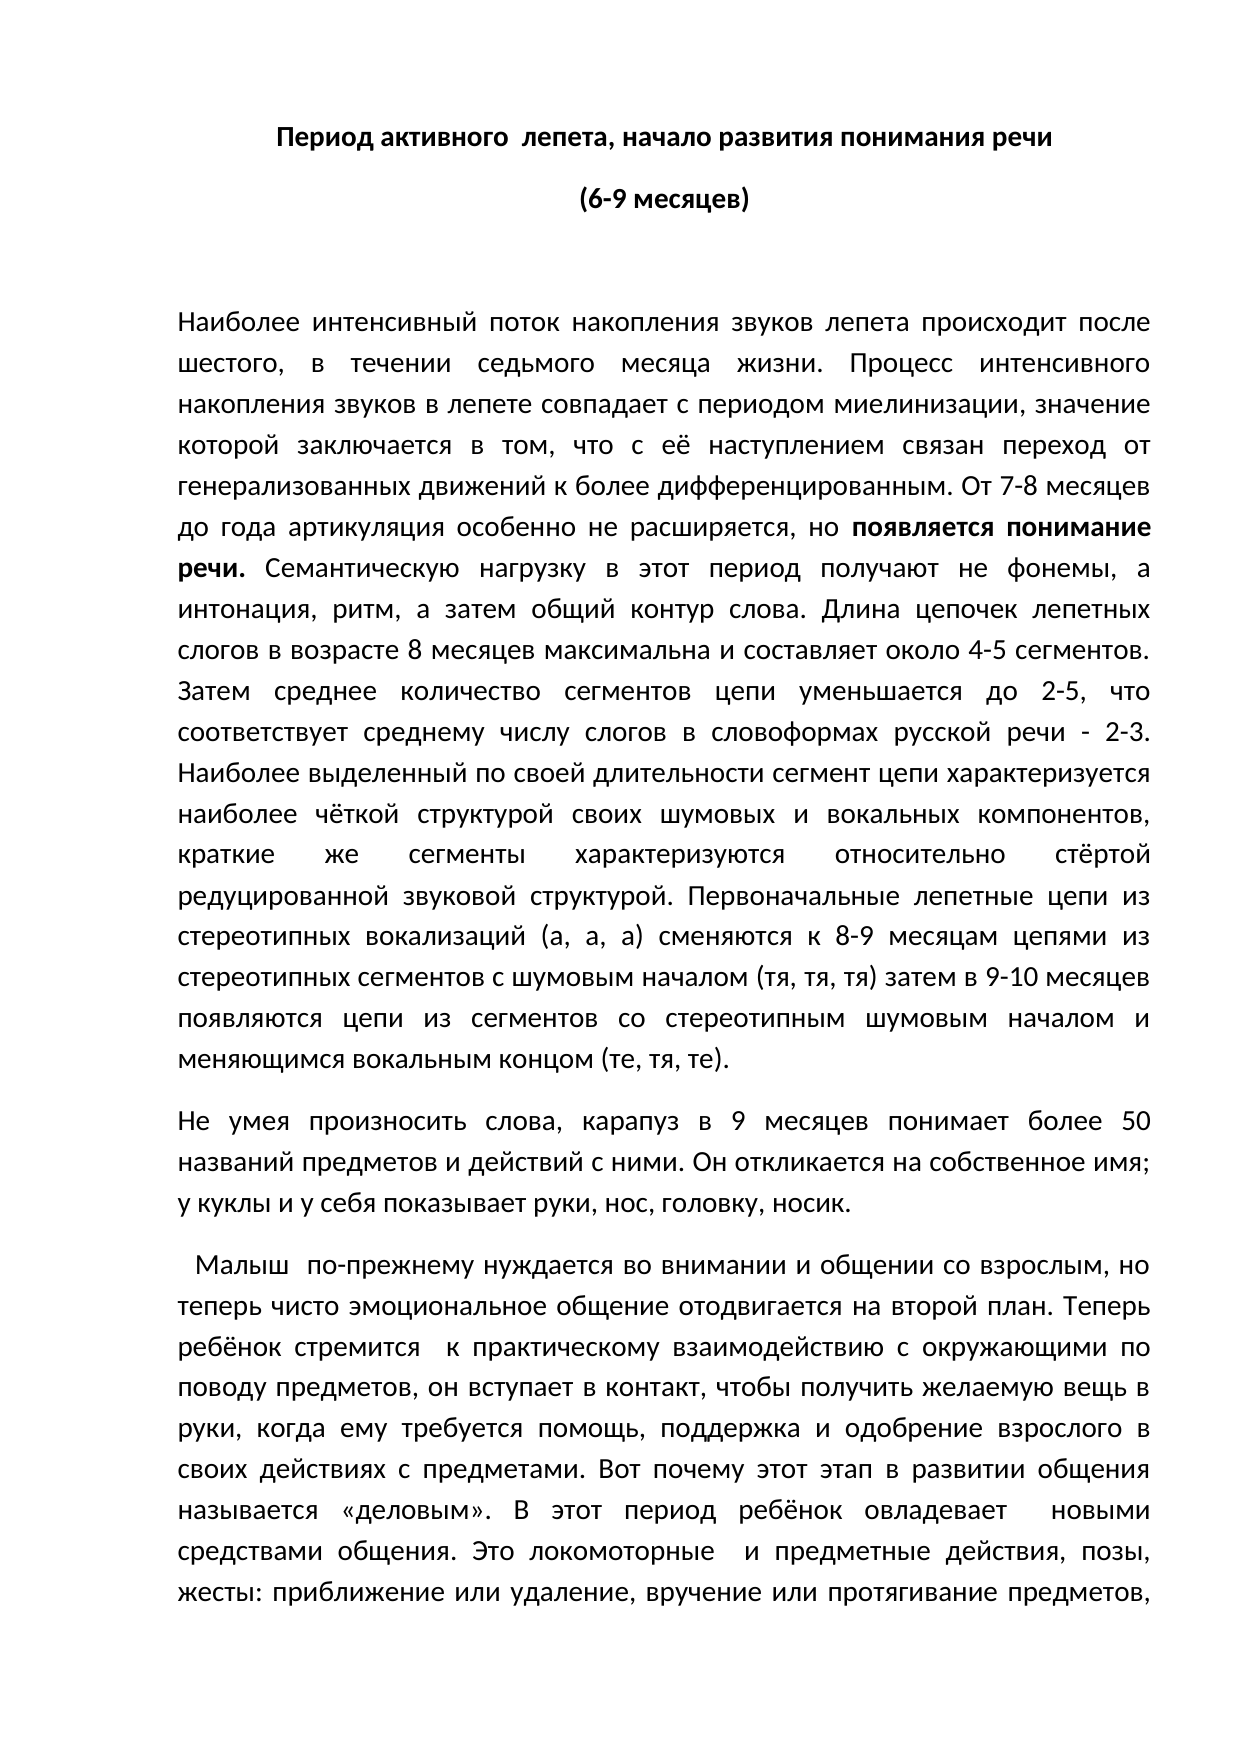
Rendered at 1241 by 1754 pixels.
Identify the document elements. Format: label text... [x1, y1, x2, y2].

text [177, 1246, 1152, 1609]
text Наиболее интенсивный поток накопления звуков лепета происходит после шестого, в течении седьмого месяца жизни. Процесс интенсивного накопления звуков в лепете совпадает с периодом миелинизации, значение которой заключается в том, что с её наступлением связан переход от генерализованных движений к более дифференцированным. От 7-8 месяцев до года артикуляция особенно не расширяется, но появляется понимание речи. Семантическую нагрузку в этот период получают не фонемы, а интонация, ритм, а затем общий контур слова. Длина цепочек лепетных слогов в возрасте 8 месяцев максимальна и составляет около 4-5 сегментов. Затем среднее количество сегментов цепи уменьшается до 2-5, что соответствует среднему числу слогов в словоформах русской речи - 2-3. Наиболее выделенный по своей длительности сегмент цепи характеризуется наиболее чёткой структурой своих шумовых и вокальных компонентов, краткие же сегменты характеризуются относительно стёртой редуцированной звуковой структурой. Первоначальные лепетные цепи из стереотипных вокализаций (а, а, а) сменяются к 8-9 месяцам цепями из стереотипных сегментов с шумовым началом (тя, тя, тя) затем в 9-10 месяцев появляются цепи из сегментов со стереотипным шумовым началом и меняющимся вокальным концом (те, тя, те). [177, 303, 1152, 1076]
text (6-9 месяцев) [177, 180, 1152, 216]
text Период активного лепета, начало развития понимания речи [177, 118, 1152, 154]
text Не умея произносить слова, карапуз в 9 месяцев понимает более 50 названий предметов и действий с ними. Он откликается на собственное имя; у куклы и у себя показывает руки, нос, головку, носик. [177, 1102, 1152, 1219]
